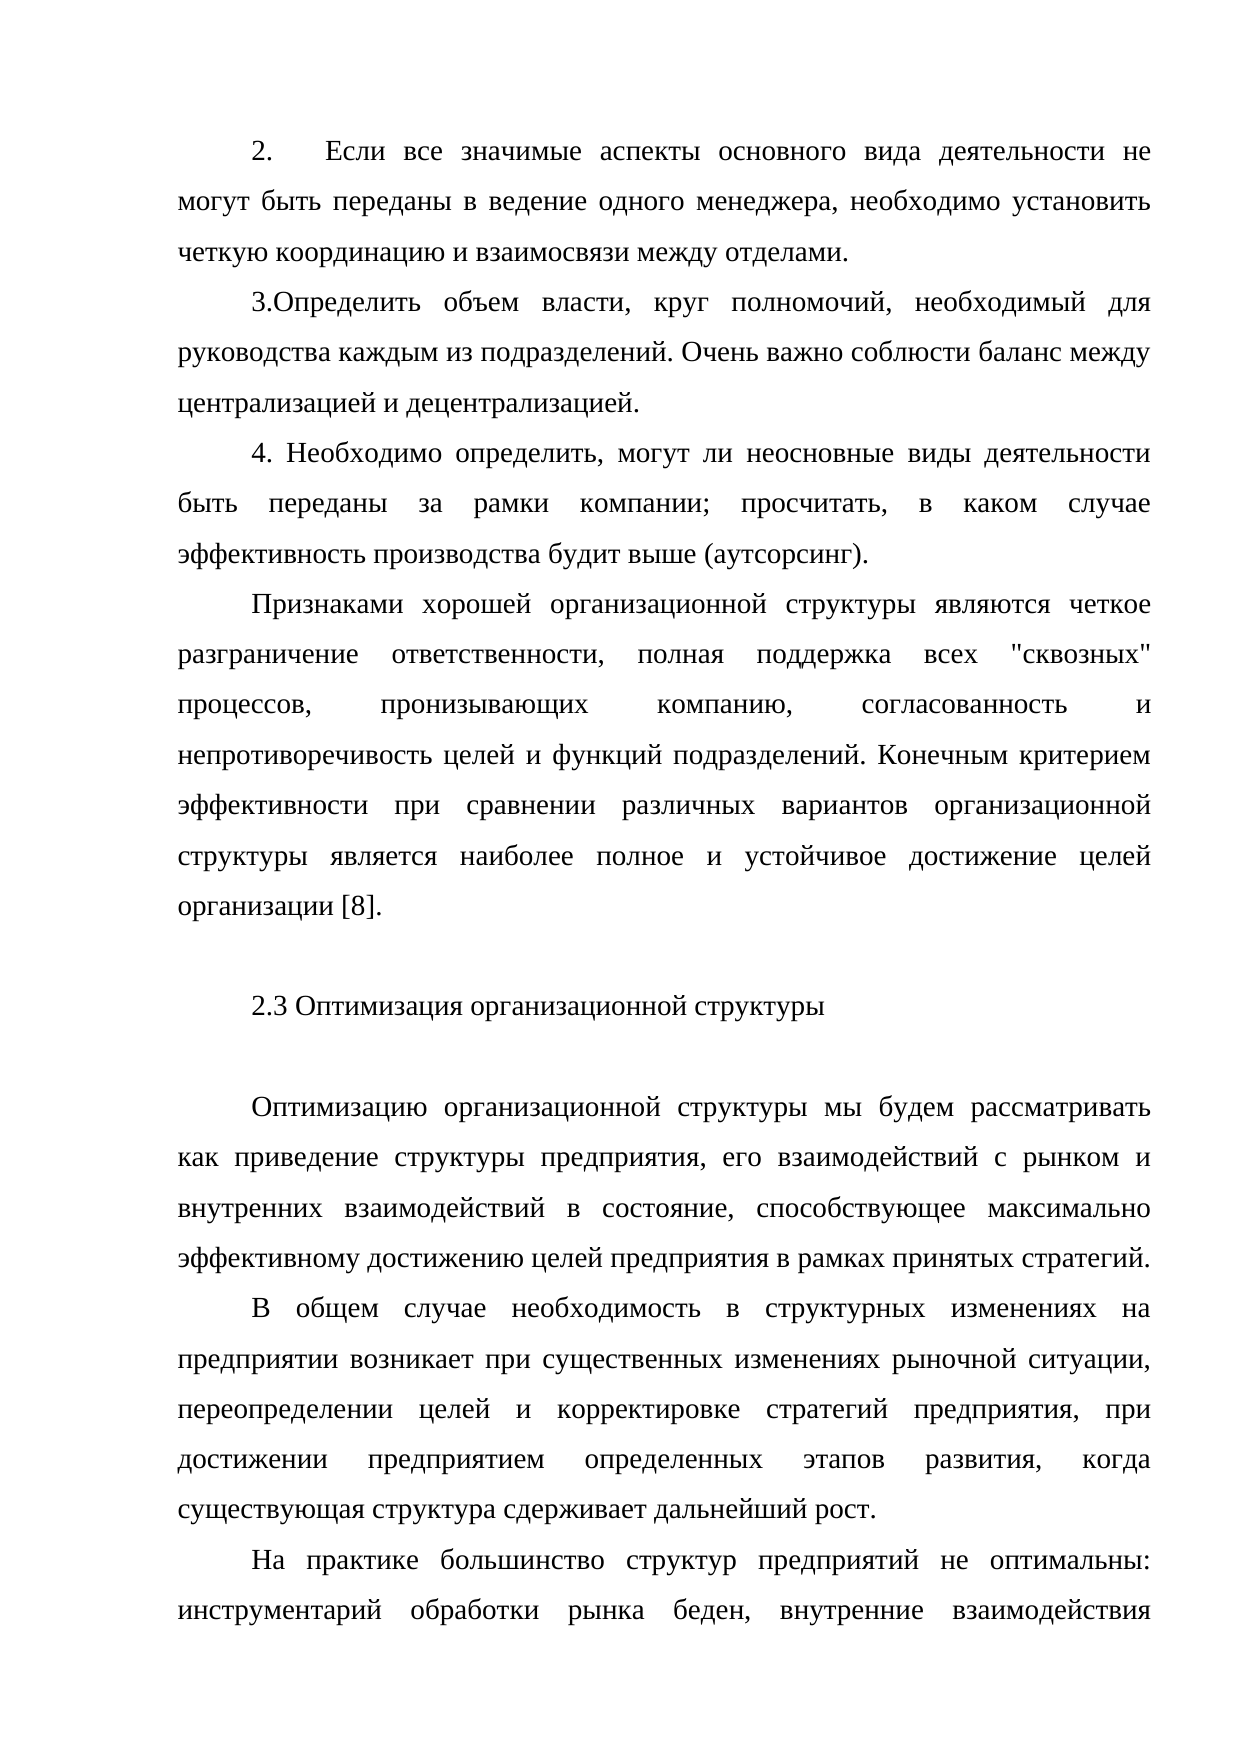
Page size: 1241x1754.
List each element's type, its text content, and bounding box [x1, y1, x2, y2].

text Оптимизацию организационной структуры мы будем рассматривать как приведение структуры предприятия, его взаимодействий с рынком и внутренних взаимодействий в состояние, способствующее максимально эффективному достижению целей предприятия в рамках принятых стратегий. [177, 1089, 1152, 1274]
text 4. Необходимо определить, могут ли неосновные виды деятельности быть переданы за рамки компании; просчитать, в каком случае эффективность производства будит выше (аутсорсинг). [177, 435, 1152, 569]
text В общем случае необходимость в структурных изменениях на предприятии возникает при существенных изменениях рыночной ситуации, переопределении целей и корректировке стратегий предприятия, при достижении предприятием определенных этапов развития, когда существующая структура сдерживает дальнейший рост. [177, 1290, 1152, 1525]
list 2.3 Оптимизация организационной структуры [251, 988, 1152, 1022]
text 3.Определить объем власти, круг полномочий, необходимый для руководства каждым из подразделений. Очень важно соблюсти баланс между централизацией и децентрализацией. [177, 284, 1152, 418]
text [177, 1542, 1152, 1626]
text Признаками хорошей организационной структуры являются четкое разграничение ответственности, полная поддержка всех "сквозных" процессов, пронизывающих компанию, согласованность и непротиворечивость целей и функций подразделений. Конечным критерием эффективности при сравнении различных вариантов организационной структуры является наиболее полное и устойчивое достижение целей организации [8]. [177, 586, 1152, 921]
list Если все значимые аспекты основного вида деятельности не могут быть переданы в ведение одного менеджера, необходимо установить четкую координацию и взаимосвязи между отделами. [177, 133, 1152, 267]
